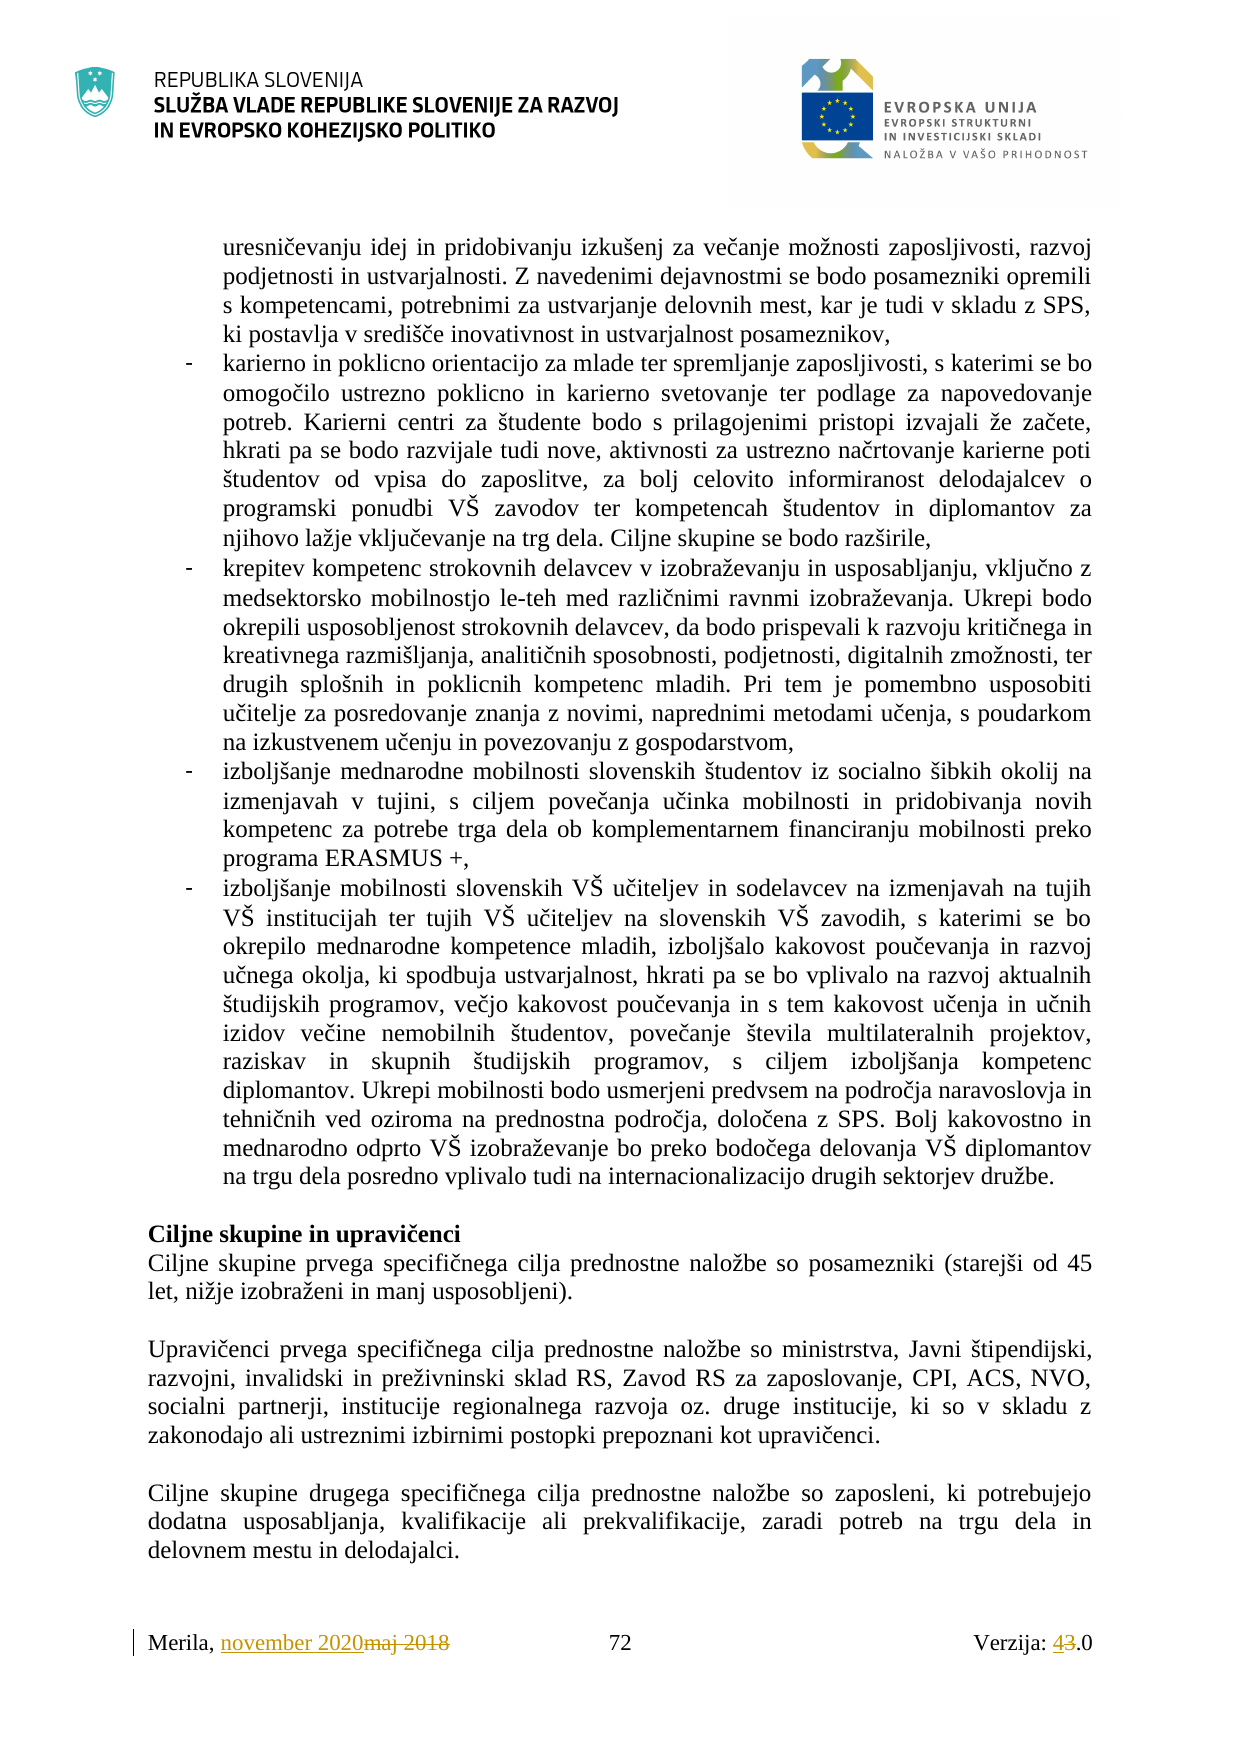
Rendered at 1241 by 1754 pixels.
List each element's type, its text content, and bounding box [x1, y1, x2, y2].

text Ciljne skupine in upravičenci [148, 1219, 1093, 1248]
list karierno in poklicno orientacijo za mlade ter spremljanje zaposljivosti, s katerimi se bo omogočilo ustrezno poklicno in karierno svetovanje ter podlage za napovedovanje potreb. Karierni centri za študente bodo s prilagojenimi pristopi izvajali že začete, hkrati pa se bodo razvijale tudi nove, aktivnosti za ustrezno načrtovanje karierne poti študentov od vpisa do zaposlitve, za bolj celovito informiranost delodajalcev o programski ponudbi VŠ zavodov ter kompetencah študentov in diplomantov za njihovo lažje vključevanje na trg dela. Ciljne skupine se bodo razširile, [185, 347, 1093, 552]
list krepitev kompetenc strokovnih delavcev v izobraževanju in usposabljanju, vključno z medsektorsko mobilnostjo le-teh med različnimi ravnmi izobraževanja. Ukrepi bodo okrepili usposobljenost strokovnih delavcev, da bodo prispevali k razvoju kritičnega in kreativnega razmišljanja, analitičnih sposobnosti, podjetnosti, digitalnih zmožnosti, ter drugih splošnih in poklicnih kompetenc mladih. Pri tem je pomembno usposobiti učitelje za posredovanje znanja z novimi, naprednimi metodami učenja, s poudarkom na izkustvenem učenju in povezovanju z gospodarstvom, [185, 552, 1093, 755]
text Ciljne skupine prvega specifičnega cilja prednostne naložbe so posamezniki (starejši od 45 let, nižje izobraženi in manj usposobljeni). [148, 1248, 1093, 1305]
list izboljšanje mobilnosti slovenskih VŠ učiteljev in sodelavcev na izmenjavah na tujih VŠ institucijah ter tujih VŠ učiteljev na slovenskih VŠ zavodih, s katerimi se bo okrepilo mednarodne kompetence mladih, izboljšalo kakovost poučevanja in razvoj učnega okolja, ki spodbuja ustvarjalnost, hkrati pa se bo vplivalo na razvoj aktualnih študijskih programov, večjo kakovost poučevanja in s tem kakovost učenja in učnih izidov večine nemobilnih študentov, povečanje števila multilateralnih projektov, raziskav in skupnih študijskih programov, s ciljem izboljšanja kompetenc diplomantov. Ukrepi mobilnosti bodo usmerjeni predvsem na področja naravoslovja in tehničnih ved oziroma na prednostna področja, določena z SPS. Bolj kakovostno in mednarodno odprto VŠ izobraževanje bo preko bodočega delovanja VŠ diplomantov na trgu dela posredno vplivalo tudi na internacionalizacijo drugih sektorjev družbe. [185, 872, 1093, 1190]
text Ciljne skupine drugega specifičnega cilja prednostne naložbe so zaposleni, ki potrebujejo dodatna usposabljanja, kvalifikacije ali prekvalifikacije, zaradi potreb na trgu dela in delovnem mestu in delodajalci. [148, 1478, 1093, 1564]
list izboljšanje mednarodne mobilnosti slovenskih študentov iz socialno šibkih okolij na izmenjavah v tujini, s ciljem povečanja učinka mobilnosti in pridobivanja novih kompetenc za potrebe trga dela ob komplementarnem financiranju mobilnosti preko programa ERASMUS +, [185, 755, 1093, 872]
picture [75, 67, 619, 144]
text Upravičenci prvega specifičnega cilja prednostne naložbe so ministrstva, Javni štipendijski, razvojni, invalidski in preživninski sklad RS, Zavod RS za zaposlovanje, CPI, ACS, NVO, socialni partnerji, institucije regionalnega razvoja oz. druge institucije, ki so v skladu z zakonodajo ali ustreznimi izbirnimi postopki prepoznani kot upravičenci. [148, 1334, 1093, 1449]
picture [728, 16, 1125, 208]
